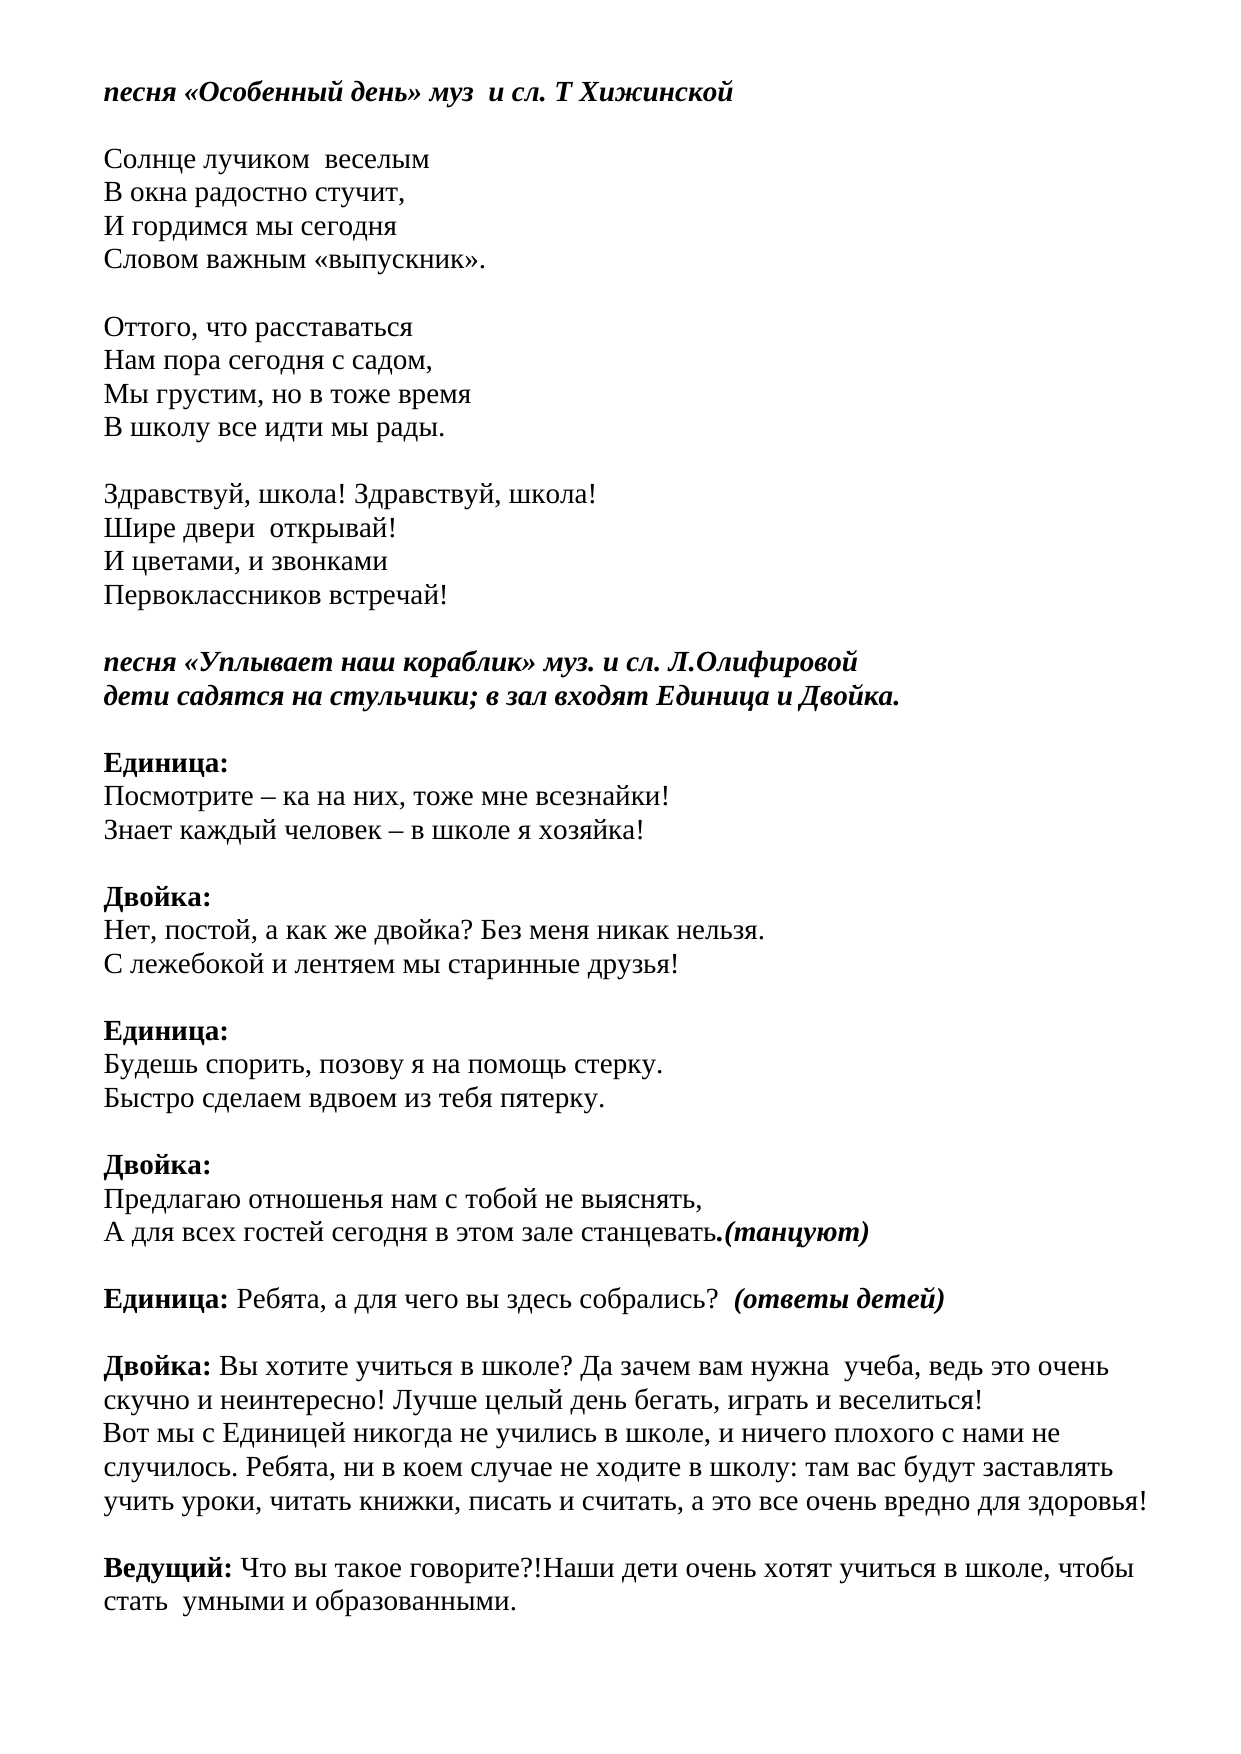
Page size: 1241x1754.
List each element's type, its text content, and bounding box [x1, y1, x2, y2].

text Здравствуй, школа! Здравствуй, школа! [103, 476, 1152, 510]
text песня «Уплывает наш кораблик» муз. и сл. Л.Олифировой [103, 644, 1152, 678]
text Двойка: [103, 1147, 1152, 1181]
text А для всех гостей сегодня в этом зале станцевать.(танцуют) [103, 1214, 1152, 1248]
text В школу все идти мы рады. [103, 409, 1152, 443]
text Оттого, что расставаться [103, 309, 1152, 342]
text С лежебокой и лентяем мы старинные друзья! [103, 946, 1152, 979]
text Двойка: [103, 879, 1152, 912]
text Шире двери открывай! [103, 510, 1152, 543]
text Единица: Ребята, а для чего вы здесь собрались? (ответы детей) [103, 1281, 1152, 1315]
text И гордимся мы сегодня [103, 208, 1152, 242]
text Двойка: Вы хотите учиться в школе? Да зачем вам нужна учеба, ведь это очень скучно и неинтересно! Лучше целый день бегать, играть и веселиться! [103, 1348, 1152, 1416]
text Нам пора сегодня с садом, [103, 342, 1152, 376]
text Ведущий: Что вы такое говорите?!Наши дети очень хотят учиться в школе, чтобы стать умными и образованными. [103, 1550, 1152, 1617]
text Мы грустим, но в тоже время [103, 376, 1152, 409]
text Единица: [103, 1013, 1152, 1047]
text В окна радостно стучит, [103, 174, 1152, 208]
text Единица: [103, 745, 1152, 778]
text Быстро сделаем вдвоем из тебя пятерку. [103, 1080, 1152, 1114]
text Вот мы с Единицей никогда не учились в школе, и ничего плохого с нами не случилось. Ребята, ни в коем случае не ходите в школу: там вас будут заставлять учить уроки, читать книжки, писать и считать, а это все очень вредно для здоровья! [29, 1416, 1152, 1516]
text Предлагаю отношенья нам с тобой не выяснять, [103, 1181, 1152, 1214]
text Нет, постой, а как же двойка? Без меня никак нельзя. [103, 912, 1152, 946]
text Знает каждый человек – в школе я хозяйка! [103, 812, 1152, 845]
text Солнце лучиком веселым [103, 141, 1152, 174]
text И цветами, и звонками [103, 543, 1152, 577]
text Первоклассников встречай! [103, 577, 1152, 611]
text Словом важным «выпускник». [103, 242, 1152, 275]
text песня «Особенный день» муз и сл. Т Хижинской [103, 74, 1152, 107]
text дети садятся на стульчики; в зал входят Единица и Двойка. [103, 678, 1152, 711]
text Будешь спорить, позову я на помощь стерку. [103, 1047, 1152, 1080]
text Посмотрите – ка на них, тоже мне всезнайки! [103, 778, 1152, 812]
